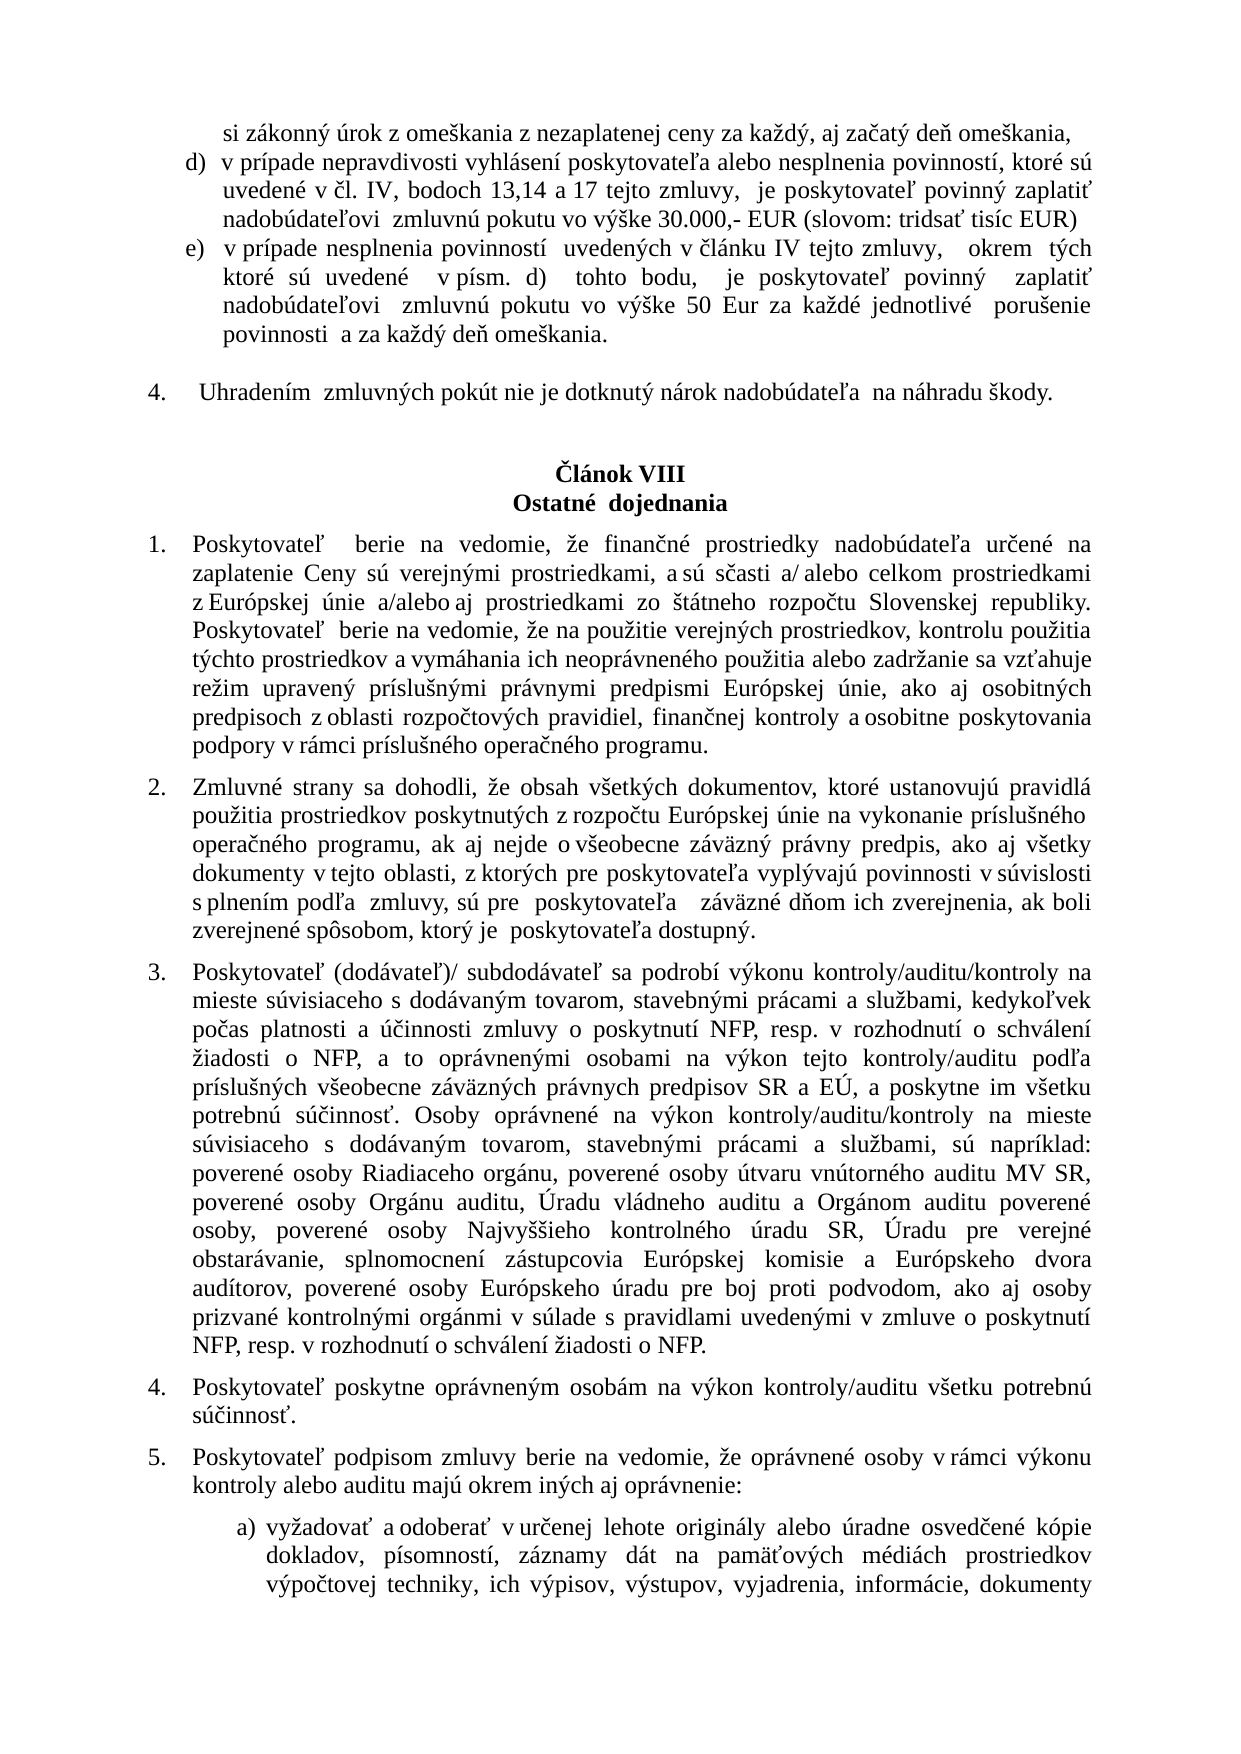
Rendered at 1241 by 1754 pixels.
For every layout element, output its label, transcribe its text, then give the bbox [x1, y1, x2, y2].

list Poskytovateľ (dodávateľ)/ subdodávateľ sa podrobí výkonu kontroly/auditu/kontroly na mieste súvisiaceho s dodávaným tovarom, stavebnými prácami a službami, kedykoľvek počas platnosti a účinnosti zmluvy o poskytnutí NFP, resp. v rozhodnutí o schválení žiadosti o NFP, a to oprávnenými osobami na výkon tejto kontroly/auditu podľa príslušných všeobecne záväzných právnych predpisov SR a EÚ, a poskytne im všetku potrebnú súčinnosť. Osoby oprávnené na výkon kontroly/auditu/kontroly na mieste súvisiaceho s dodávaným tovarom, stavebnými prácami a službami, sú napríklad: poverené osoby Riadiaceho orgánu, poverené osoby útvaru vnútorného auditu MV SR, poverené osoby Orgánu auditu, Úradu vládneho auditu a Orgánom auditu poverené osoby, poverené osoby Najvyššieho kontrolného úradu SR, Úradu pre verejné obstarávanie, splnomocnení zástupcovia Európskej komisie a Európskeho dvora audítorov, poverené osoby Európskeho úradu pre boj proti podvodom, ako aj osoby prizvané kontrolnými orgánmi v súlade s pravidlami uvedenými v zmluve o poskytnutí NFP, resp. v rozhodnutí o schválení žiadosti o NFP. [148, 957, 1092, 1359]
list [236, 1512, 1092, 1598]
list Poskytovateľ berie na vedomie, že finančné prostriedky nadobúdateľa určené na zaplatenie Ceny sú verejnými prostriedkami, a sú sčasti a/ alebo celkom prostriedkami z Európskej únie a/alebo aj prostriedkami zo štátneho rozpočtu Slovenskej republiky. Poskytovateľ berie na vedomie, že na použitie verejných prostriedkov, kontrolu použitia týchto prostriedkov a vymáhania ich neoprávneného použitia alebo zadržanie sa vzťahuje režim upravený príslušnými právnymi predpismi Európskej únie, ako aj osobitných predpisoch z oblasti rozpočtových pravidiel, finančnej kontroly a osobitne poskytovania podpory v rámci príslušného operačného programu. [148, 529, 1092, 759]
list v prípade nesplnenia povinností uvedených v článku IV tejto zmluvy, okrem tých ktoré sú uvedené v písm. d) tohto bodu, je poskytovateľ povinný zaplatiť nadobúdateľovi zmluvnú pokutu vo výške 50 Eur za každé jednotlivé porušenie povinnosti a za každý deň omeškania. [185, 233, 1092, 348]
list v prípade nepravdivosti vyhlásení poskytovateľa alebo nesplnenia povinností, ktoré sú uvedené v čl. IV, bodoch 13,14 a 17 tejto zmluvy, je poskytovateľ povinný zaplatiť nadobúdateľovi zmluvnú pokutu vo výške 30.000,- EUR (slovom: tridsať tisíc EUR) [185, 147, 1092, 233]
list Zmluvné strany sa dohodli, že obsah všetkých dokumentov, ktoré ustanovujú pravidlá použitia prostriedkov poskytnutých z rozpočtu Európskej únie na vykonanie príslušného operačného programu, ak aj nejde o všeobecne záväzný právny predpis, ako aj všetky dokumenty v tejto oblasti, z ktorých pre poskytovateľa vyplývajú povinnosti v súvislosti s plnením podľa zmluvy, sú pre poskytovateľa záväzné dňom ich zverejnenia, ak boli zverejnené spôsobom, ktorý je poskytovateľa dostupný. [148, 772, 1092, 944]
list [185, 118, 1092, 147]
list Uhradením zmluvných pokút nie je dotknutý nárok nadobúdateľa na náhradu škody. [148, 377, 1092, 406]
list Poskytovateľ podpisom zmluvy berie na vedomie, že oprávnené osoby v rámci výkonu kontroly alebo auditu majú okrem iných aj oprávnenie: [148, 1442, 1092, 1499]
list Poskytovateľ poskytne oprávneným osobám na výkon kontroly/auditu všetku potrebnú súčinnosť. [148, 1372, 1092, 1429]
text Ostatné dojednania [148, 488, 1092, 517]
text Článok VIII [148, 459, 1092, 488]
